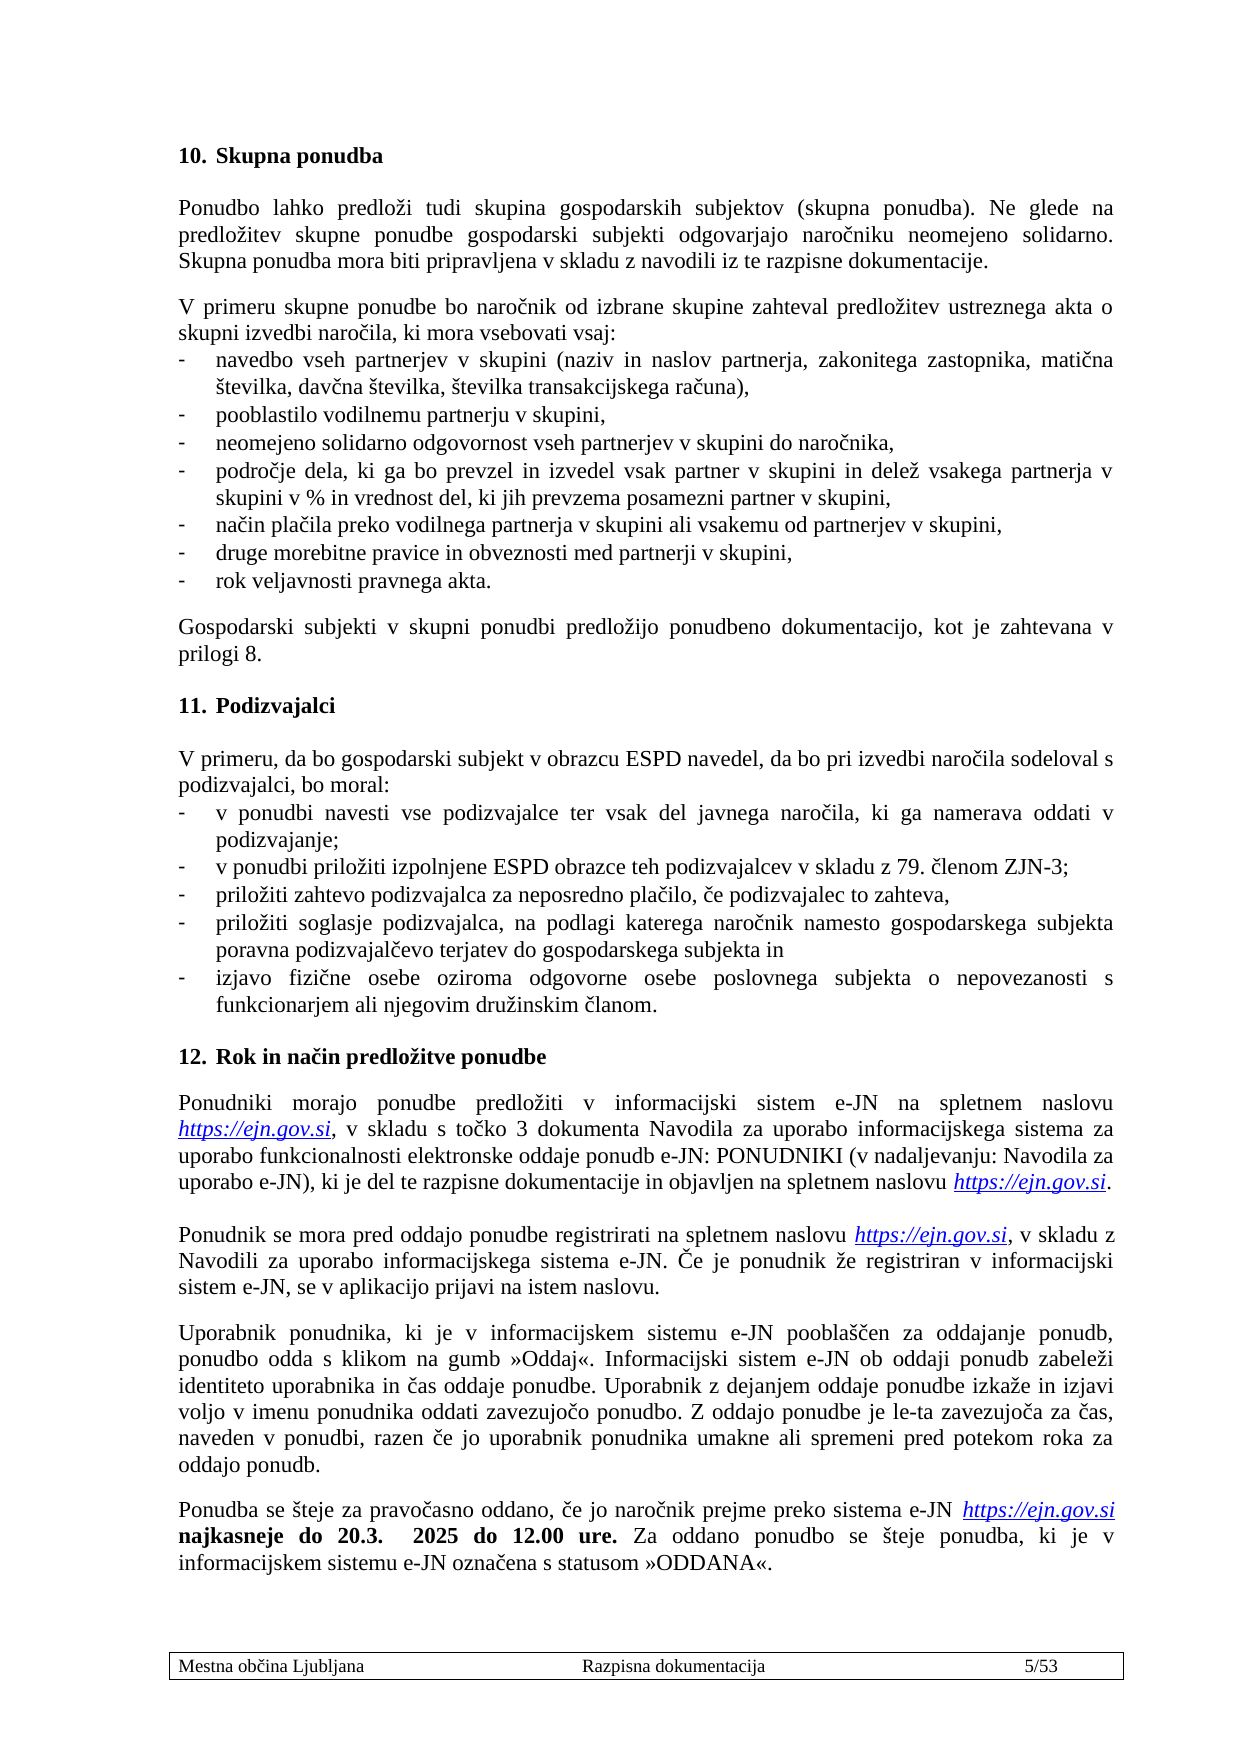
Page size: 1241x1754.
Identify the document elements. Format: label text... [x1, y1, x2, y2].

list v ponudbi priložiti izpolnjene ESPD obrazce teh podizvajalcev v skladu z 79. členom ZJN-3; [178, 852, 1115, 880]
list način plačila preko vodilnega partnerja v skupini ali vsakemu od partnerjev v skupini, [178, 510, 1115, 538]
list druge morebitne pravice in obveznosti med partnerji v skupini, [178, 538, 1115, 566]
list izjavo fizične osebe oziroma odgovorne osebe poslovnega subjekta o nepovezanosti s funkcionarjem ali njegovim družinskim članom. [178, 963, 1115, 1017]
list pooblastilo vodilnemu partnerju v skupini, [178, 400, 1115, 428]
list Skupna ponudba [178, 142, 1115, 168]
list Podizvajalci [178, 692, 1115, 719]
list področje dela, ki ga bo prevzel in izvedel vsak partner v skupini in delež vsakega partnerja v skupini v % in vrednost del, ki jih prevzema posamezni partner v skupini, [178, 456, 1115, 510]
list priložiti soglasje podizvajalca, na podlagi katerega naročnik namesto gospodarskega subjekta poravna podizvajalčevo terjatev do gospodarskega subjekta in [178, 908, 1115, 963]
text V primeru, da bo gospodarski subjekt v obrazcu ESPD navedel, da bo pri izvedbi naročila sodeloval s podizvajalci, bo moral: [178, 745, 1115, 798]
text Gospodarski subjekti v skupni ponudbi predložijo ponudbeno dokumentacijo, kot je zahtevana v prilogi 8. [178, 613, 1115, 666]
list Rok in način predložitve ponudbe [178, 1043, 1115, 1070]
text V primeru skupne ponudbe bo naročnik od izbrane skupine zahteval predložitev ustreznega akta o skupni izvedbi naročila, ki mora vsebovati vsaj: [178, 293, 1115, 345]
list neomejeno solidarno odgovornost vseh partnerjev v skupini do naročnika, [178, 428, 1115, 456]
list v ponudbi navesti vse podizvajalce ter vsak del javnega naročila, ki ga namerava oddati v podizvajanje; [178, 798, 1115, 852]
list navedbo vseh partnerjev v skupini (naziv in naslov partnerja, zakonitega zastopnika, matična številka, davčna številka, številka transakcijskega računa), [178, 345, 1115, 400]
text Ponudba se šteje za pravočasno oddano, če jo naročnik prejme preko sistema e-JN https://ejn.gov.si najkasneje do 20.3. 2025 do 12.00 ure. Za oddano ponudbo se šteje ponudba, ki je v informacijskem sistemu e-JN označena s statusom »ODDANA«. [178, 1496, 1115, 1575]
list rok veljavnosti pravnega akta. [178, 566, 1115, 594]
text Ponudbo lahko predloži tudi skupina gospodarskih subjektov (skupna ponudba). Ne glede na predložitev skupne ponudbe gospodarski subjekti odgovarjajo naročniku neomejeno solidarno. Skupna ponudba mora biti pripravljena v skladu z navodili iz te razpisne dokumentacije. [178, 194, 1115, 273]
list priložiti zahtevo podizvajalca za neposredno plačilo, če podizvajalec to zahteva, [178, 880, 1115, 908]
text Ponudniki morajo ponudbe predložiti v informacijski sistem e-JN na spletnem naslovu https://ejn.gov.si, v skladu s točko 3 dokumenta Navodila za uporabo informacijskega sistema za uporabo funkcionalnosti elektronske oddaje ponudb e-JN: PONUDNIKI (v nadaljevanju: Navodila za uporabo e-JN), ki je del te razpisne dokumentacije in objavljen na spletnem naslovu https://ejn.gov.si. [178, 1089, 1115, 1194]
text Ponudnik se mora pred oddajo ponudbe registrirati na spletnem naslovu https://ejn.gov.si, v skladu z Navodili za uporabo informacijskega sistema e-JN. Če je ponudnik že registriran v informacijski sistem e-JN, se v aplikacijo prijavi na istem naslovu. [178, 1221, 1115, 1300]
text Uporabnik ponudnika, ki je v informacijskem sistemu e-JN pooblaščen za oddajanje ponudb, ponudbo odda s klikom na gumb »Oddaj«. Informacijski sistem e-JN ob oddaji ponudb zabeleži identiteto uporabnika in čas oddaje ponudbe. Uporabnik z dejanjem oddaje ponudbe izkaže in izjavi voljo v imenu ponudnika oddati zavezujočo ponudbo. Z oddajo ponudbe je le-ta zavezujoča za čas, naveden v ponudbi, razen če jo uporabnik ponudnika umakne ali spremeni pred potekom roka za oddajo ponudb. [178, 1319, 1115, 1477]
